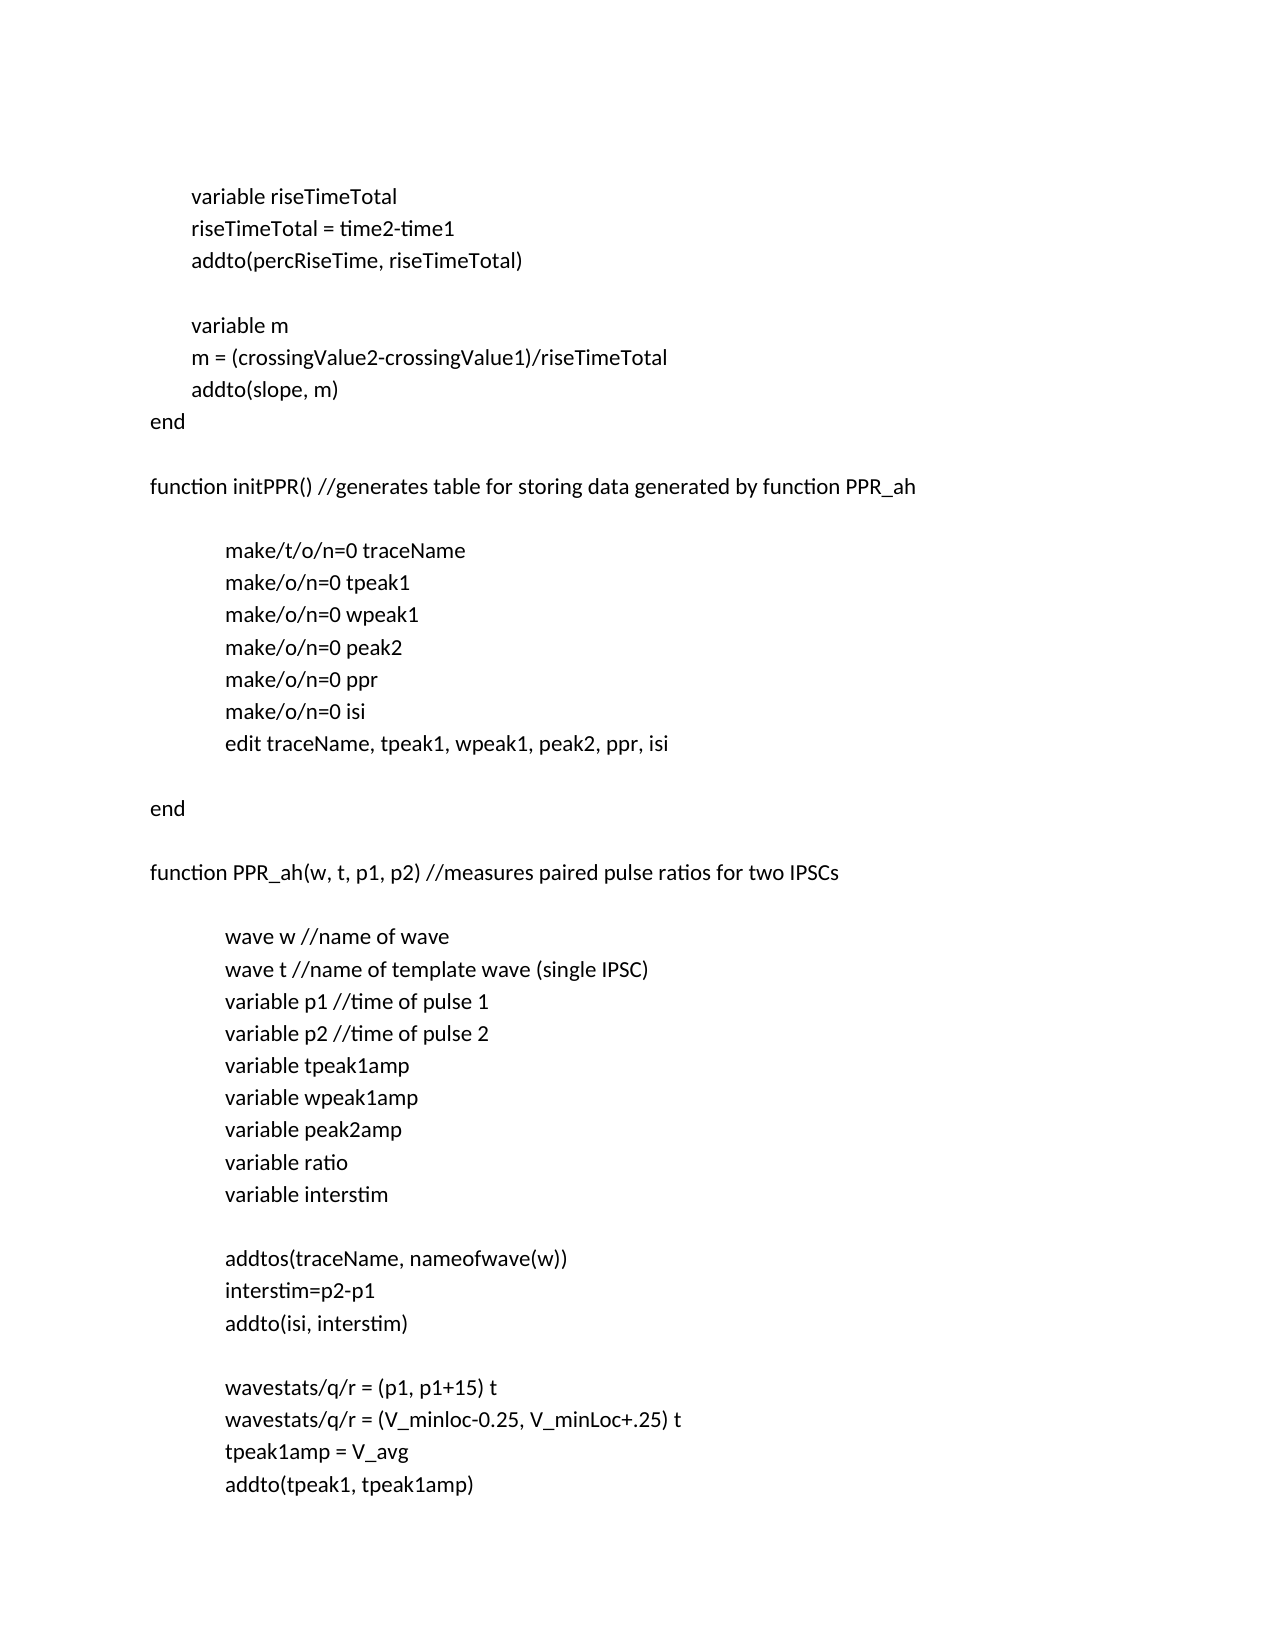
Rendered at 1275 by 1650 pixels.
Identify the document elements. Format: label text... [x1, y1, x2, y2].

text variable m [150, 311, 1125, 339]
text addto(tpeak1, tpeak1amp) [150, 1470, 1125, 1498]
text wave w //name of wave [150, 922, 1125, 951]
text variable riseTimeTotal [150, 182, 1125, 210]
text addto(percRiseTime, riseTimeTotal) [150, 247, 1125, 274]
text variable wpeak1amp [150, 1083, 1125, 1111]
text end [150, 407, 1125, 436]
text variable interstim [150, 1180, 1125, 1208]
text variable p2 //time of pulse 2 [150, 1019, 1125, 1047]
text function initPPR() //generates table for storing data generated by function PPR_ah [150, 472, 1125, 500]
text addtos(traceName, nameofwave(w)) [150, 1244, 1125, 1272]
text make/o/n=0 ppr [150, 665, 1125, 693]
text make/o/n=0 isi [150, 697, 1125, 725]
text variable peak2amp [150, 1116, 1125, 1144]
text wavestats/q/r = (V_minloc-0.25, V_minLoc+.25) t [150, 1405, 1125, 1433]
text wave t //name of template wave (single IPSC) [150, 955, 1125, 983]
text tpeak1amp = V_avg [150, 1437, 1125, 1466]
text variable ratio [150, 1148, 1125, 1176]
text edit traceName, tpeak1, wpeak1, peak2, ppr, isi [150, 729, 1125, 757]
text variable tpeak1amp [150, 1051, 1125, 1079]
text m = (crossingValue2-crossingValue1)/riseTimeTotal [150, 343, 1125, 371]
text make/o/n=0 wpeak1 [150, 601, 1125, 629]
text function PPR_ah(w, t, p1, p2) //measures paired pulse ratios for two IPSCs [150, 858, 1125, 886]
text make/o/n=0 tpeak1 [150, 568, 1125, 596]
text interstim=p2-p1 [150, 1277, 1125, 1304]
text addto(isi, interstim) [150, 1309, 1125, 1337]
text end [150, 794, 1125, 822]
text wavestats/q/r = (p1, p1+15) t [150, 1373, 1125, 1401]
text make/t/o/n=0 traceName [150, 536, 1125, 564]
text variable p1 //time of pulse 1 [150, 987, 1125, 1015]
text make/o/n=0 peak2 [150, 633, 1125, 661]
text riseTimeTotal = time2-time1 [150, 214, 1125, 242]
text addto(slope, m) [150, 375, 1125, 403]
